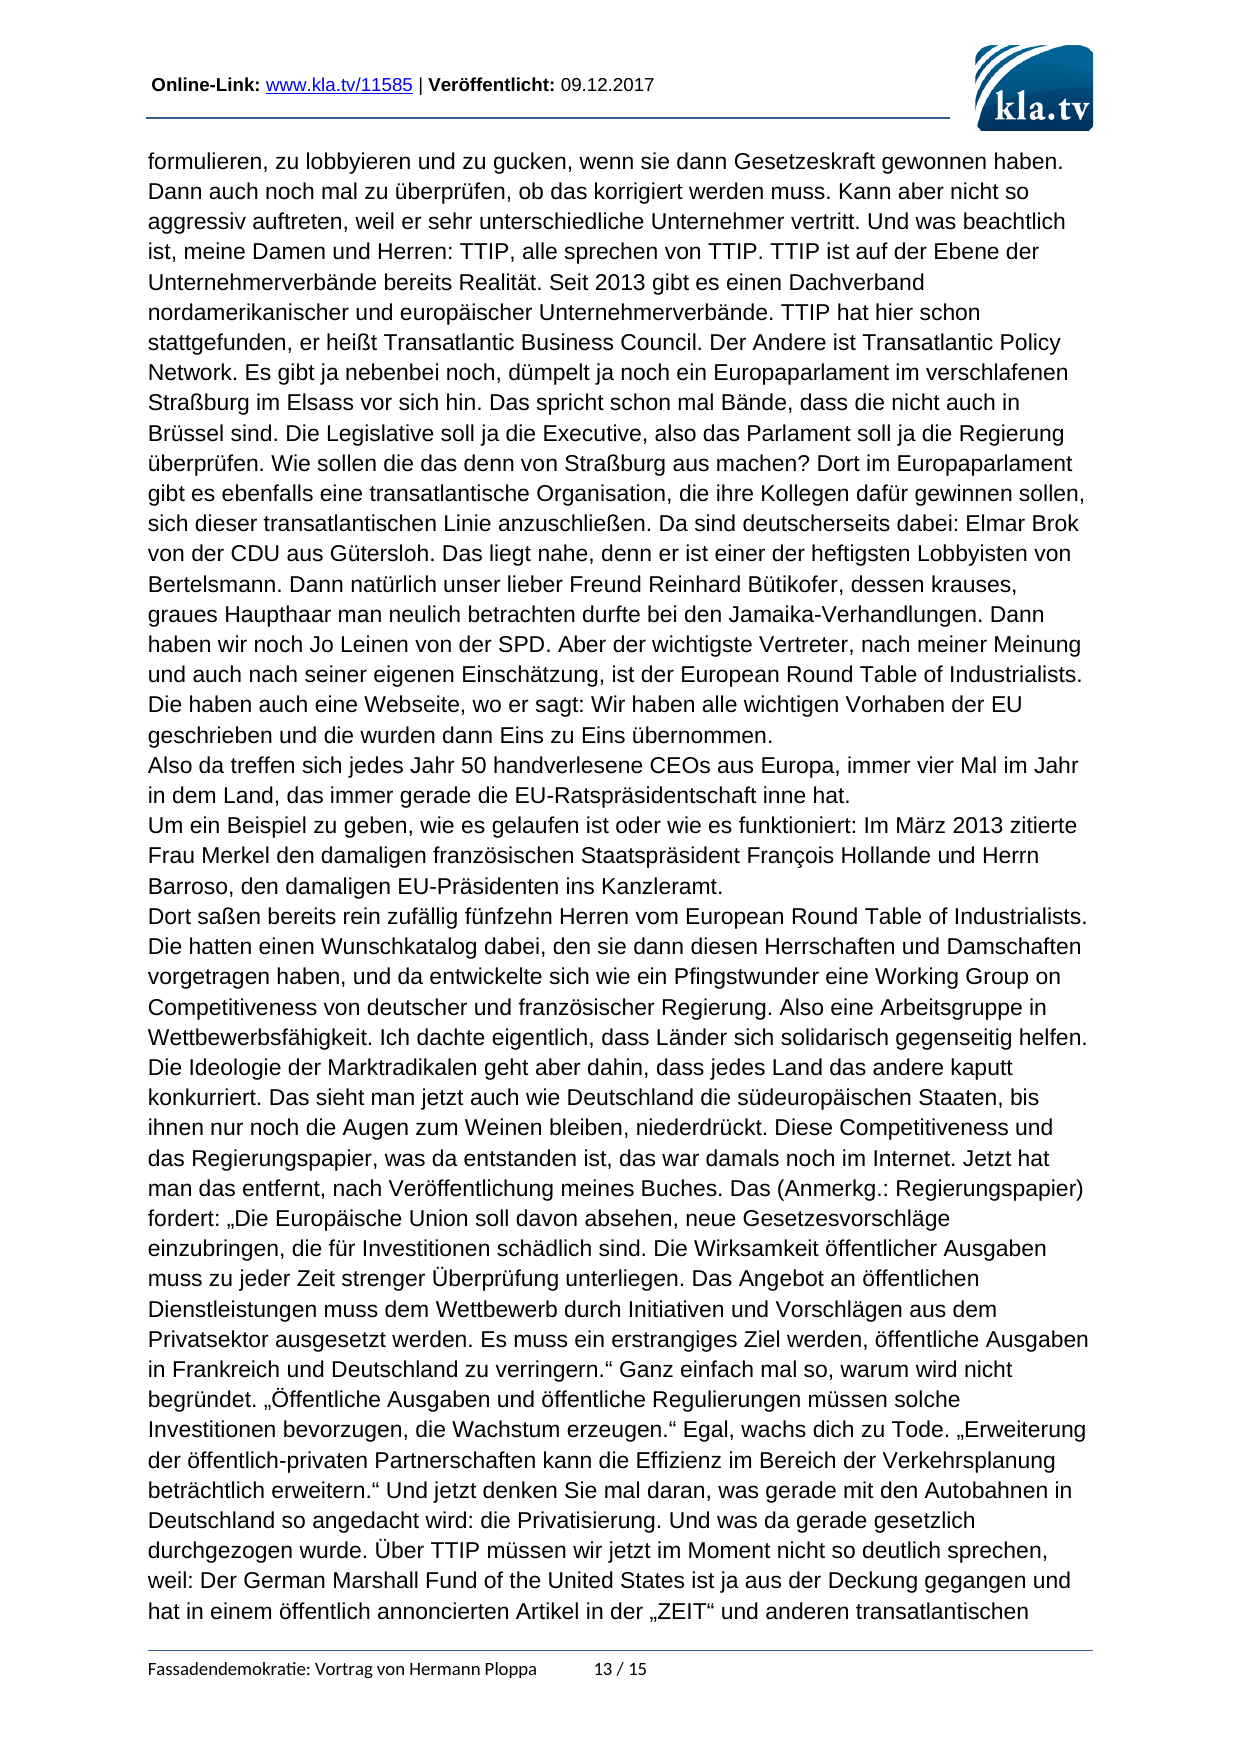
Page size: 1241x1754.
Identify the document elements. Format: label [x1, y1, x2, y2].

text [148, 148, 1093, 1624]
